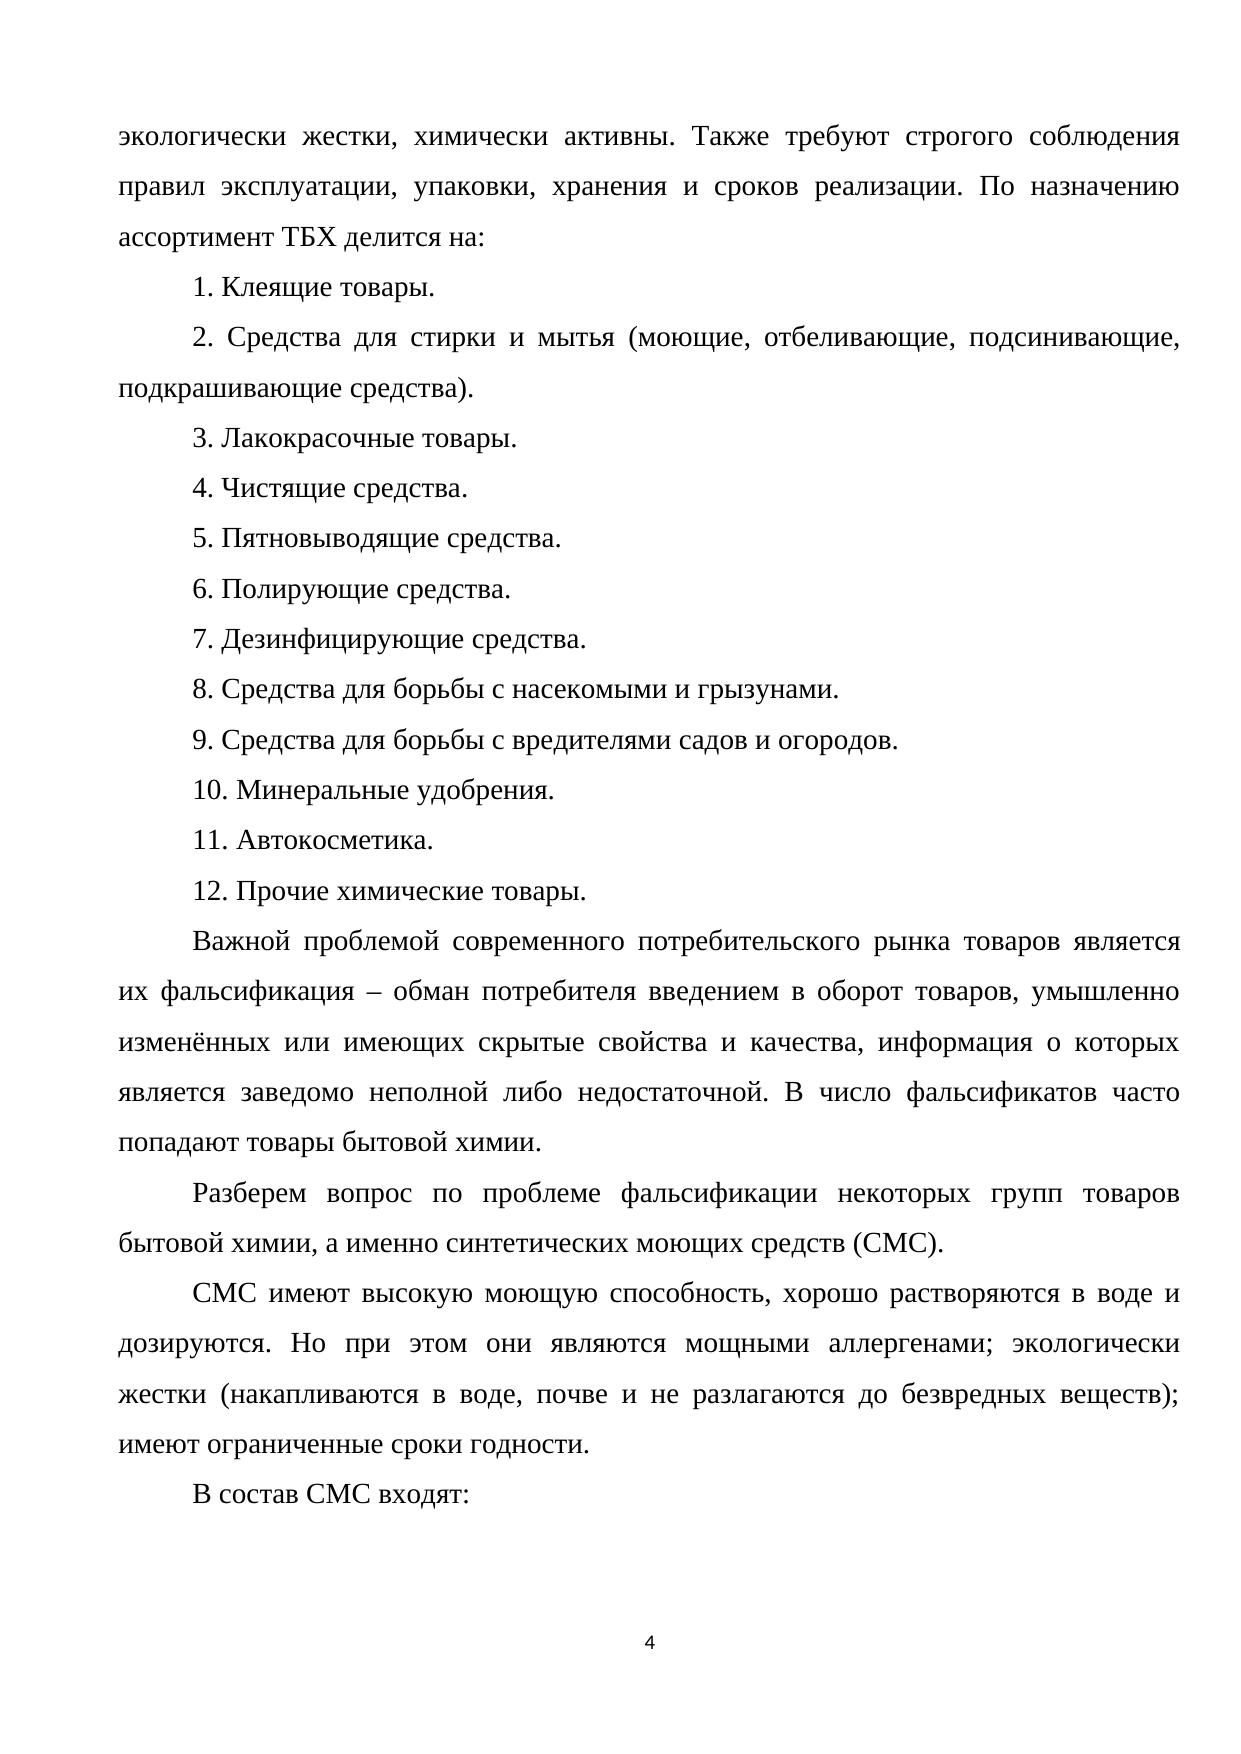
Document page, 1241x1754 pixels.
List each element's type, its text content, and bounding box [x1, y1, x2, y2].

text 6. Полирующие средства. [118, 571, 1181, 604]
text 5. Пятновыводящие средства. [118, 521, 1181, 554]
text 2. Средства для стирки и мытья (моющие, отбеливающие, подсинивающие, подкрашивающие средства). [118, 319, 1181, 403]
text 1. Клеящие товары. [118, 269, 1181, 303]
text 10. Минеральные удобрения. [118, 772, 1181, 806]
text СМС имеют высокую моющую способность, хорошо растворяются в воде и дозируются. Но при этом они являются мощными аллергенами; экологически жестки (накапливаются в воде, почве и не разлагаются до безвредных веществ); имеют ограниченные сроки годности. [118, 1275, 1181, 1460]
text 9. Средства для борьбы с вредителями садов и огородов. [118, 722, 1181, 755]
text 11. Автокосметика. [118, 822, 1181, 856]
text 8. Средства для борьбы с насекомыми и грызунами. [118, 672, 1181, 705]
text 4. Чистящие средства. [118, 470, 1181, 504]
text В состав СМС входят: [118, 1477, 1181, 1510]
text 12. Прочие химические товары. [118, 873, 1181, 906]
text Разберем вопрос по проблеме фальсификации некоторых групп товаров бытовой химии, а именно синтетических моющих средств (СМС). [118, 1175, 1181, 1258]
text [118, 118, 1181, 252]
text 3. Лакокрасочные товары. [118, 420, 1181, 453]
text Важной проблемой современного потребительского рынка товаров является их фальсификация – обман потребителя введением в оборот товаров, умышленно изменённых или имеющих скрытые свойства и качества, информация о которых является заведомо неполной либо недостаточной. В число фальсификатов часто попадают товары бытовой химии. [118, 923, 1181, 1158]
text 7. Дезинфицирующие средства. [118, 621, 1181, 655]
